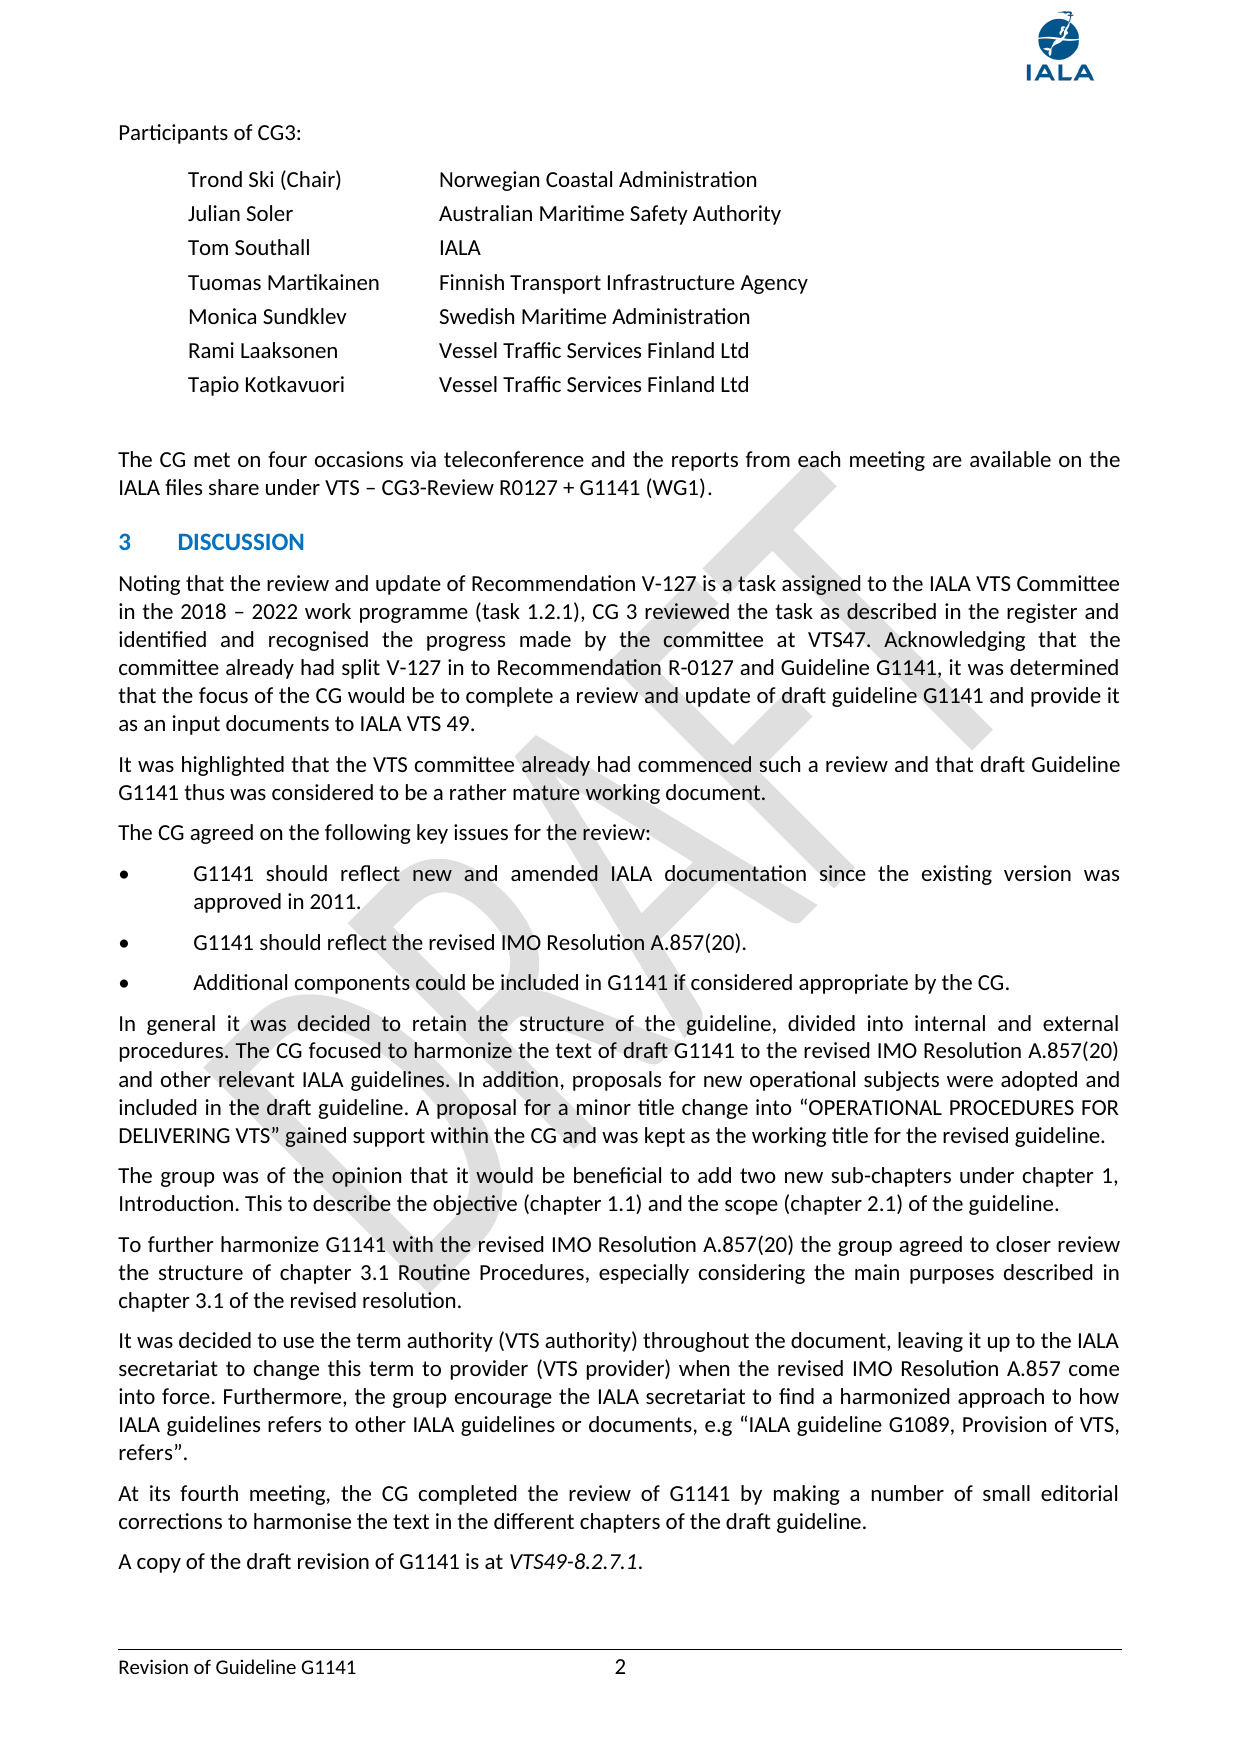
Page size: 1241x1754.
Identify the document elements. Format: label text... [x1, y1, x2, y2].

text The CG agreed on the following key issues for the review: [118, 818, 1122, 847]
text At its fourth meeting, the CG completed the review of G1141 by making a number of small editorial corrections to harmonise the text in the different chapters of the draft guideline. [118, 1479, 1122, 1535]
text It was decided to use the term authority (VTS authority) throughout the document, leaving it up to the IALA secretariat to change this term to provider (VTS provider) when the revised IMO Resolution A.857 come into force. Furthermore, the group encourage the IALA secretariat to find a harmonized approach to how IALA guidelines refers to other IALA guidelines or documents, e.g “IALA guideline G1089, Provision of VTS, refers”. [118, 1326, 1122, 1466]
text • Additional components could be included in G1141 if considered appropriate by the CG. [118, 968, 1122, 996]
table_cell IALA [428, 227, 1121, 261]
table_cell Swedish Maritime Administration [428, 296, 1121, 330]
text The CG met on four occasions via teleconference and the reports from each meeting are available on the IALA files share under VTS – CG3-Review R0127 + G1141 (WG1). [118, 445, 1122, 501]
table_header Norwegian Coastal Administration [428, 159, 1121, 193]
text A copy of the draft revision of G1141 is at VTS49-8.2.7.1. [118, 1547, 1122, 1576]
table_cell Rami Laaksonen Tapio Kotkavuori [177, 330, 428, 433]
picture [1011, 3, 1106, 96]
table_cell Julian Soler [177, 193, 428, 227]
text In general it was decided to retain the structure of the guideline, divided into internal and external procedures. The CG focused to harmonize the text of draft G1141 to the revised IMO Resolution A.857(20) and other relevant IALA guidelines. In addition, proposals for new operational subjects were adopted and included in the draft guideline. A proposal for a minor title change into “OPERATIONAL PROCEDURES FOR DELIVERING VTS” gained support within the CG and was kept as the working title for the revised guideline. [118, 1009, 1122, 1149]
table_cell Tom Southall [177, 227, 428, 261]
subtitle Discussion [118, 526, 1122, 557]
text • G1141 should reflect new and amended IALA documentation since the existing version was approved in 2011. [118, 859, 1122, 915]
text To further harmonize G1141 with the revised IMO Resolution A.857(20) the group agreed to closer review the structure of chapter 3.1 Routine Procedures, especially considering the main purposes described in chapter 3.1 of the revised resolution. [118, 1230, 1122, 1314]
table_cell Tuomas Martikainen [177, 261, 428, 296]
table_header Trond Ski (Chair) [177, 159, 428, 193]
table_cell Finnish Transport Infrastructure Agency [428, 261, 1121, 296]
text • G1141 should reflect the revised IMO Resolution A.857(20). [118, 928, 1122, 956]
text Noting that the review and update of Recommendation V-127 is a task assigned to the IALA VTS Committee in the 2018 – 2022 work programme (task 1.2.1), CG 3 reviewed the task as described in the register and identified and recognised the progress made by the committee at VTS47. Acknowledging that the committee already had split V-127 in to Recommendation R-0127 and Guideline G1141, it was determined that the focus of the CG would be to complete a review and update of draft guideline G1141 and provide it as an input documents to IALA VTS 49. [118, 569, 1122, 737]
table_cell Monica Sundklev [177, 296, 428, 330]
text Participants of CG3: [118, 118, 1122, 146]
table_cell Vessel Traffic Services Finland Ltd Vessel Traffic Services Finland Ltd [428, 330, 1121, 433]
text It was highlighted that the VTS committee already had commenced such a review and that draft Guideline G1141 thus was considered to be a rather mature working document. [118, 750, 1122, 806]
text The group was of the opinion that it would be beneficial to add two new sub-chapters under chapter 1, Introduction. This to describe the objective (chapter 1.1) and the scope (chapter 2.1) of the guideline. [118, 1161, 1122, 1217]
table_cell Australian Maritime Safety Authority [428, 193, 1121, 227]
